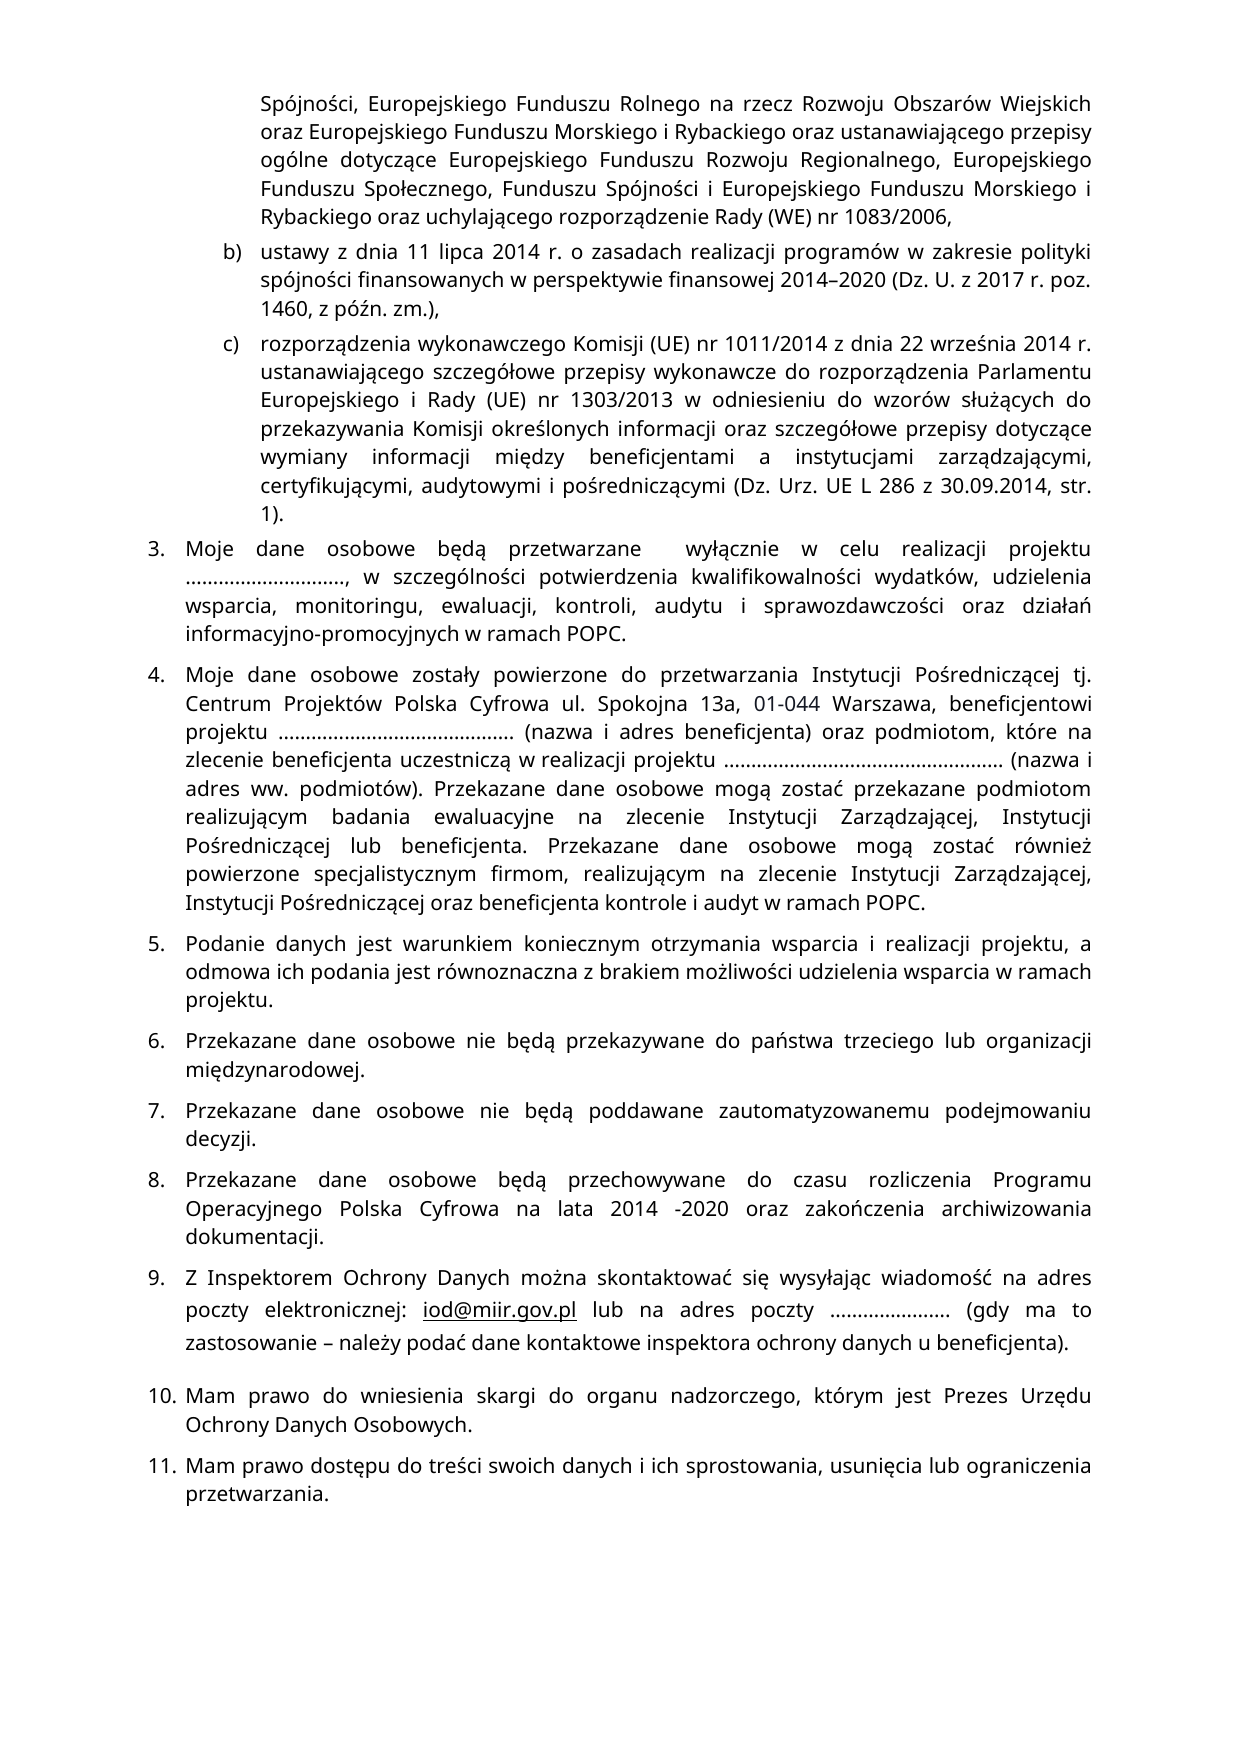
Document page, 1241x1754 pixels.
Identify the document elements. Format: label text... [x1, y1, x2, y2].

list Mam prawo dostępu do treści swoich danych i ich sprostowania, usunięcia lub ograniczenia przetwarzania. [148, 1451, 1093, 1508]
list Moje dane osobowe będą przetwarzane wyłącznie w celu realizacji projektu ……………………….., w szczególności potwierdzenia kwalifikowalności wydatków, udzielenia wsparcia, monitoringu, ewaluacji, kontroli, audytu i sprawozdawczości oraz działań informacyjno-promocyjnych w ramach POPC. [148, 534, 1093, 648]
list Moje dane osobowe zostały powierzone do przetwarzania Instytucji Pośredniczącej tj. Centrum Projektów Polska Cyfrowa ul. Spokojna 13a, 01-044 Warszawa, beneficjentowi projektu ……………………………………. (nazwa i adres beneficjenta) oraz podmiotom, które na zlecenie beneficjenta uczestniczą w realizacji projektu …………………………………………… (nazwa i adres ww. podmiotów). Przekazane dane osobowe mogą zostać przekazane podmiotom realizującym badania ewaluacyjne na zlecenie Instytucji Zarządzającej, Instytucji Pośredniczącej lub beneficjenta. Przekazane dane osobowe mogą zostać również powierzone specjalistycznym firmom, realizującym na zlecenie Instytucji Zarządzającej, Instytucji Pośredniczącej oraz beneficjenta kontrole i audyt w ramach POPC. [148, 660, 1093, 916]
list ustawy z dnia 11 lipca 2014 r. o zasadach realizacji programów w zakresie polityki spójności finansowanych w perspektywie finansowej 2014–2020 (Dz. U. z 2017 r. poz. 1460, z późn. zm.), [223, 237, 1093, 322]
list Z Inspektorem Ochrony Danych można skontaktować się wysyłając wiadomość na adres poczty elektronicznej: iod@miir.gov.pl lub na adres poczty …………………. (gdy ma to zastosowanie – należy podać dane kontaktowe inspektora ochrony danych u beneficjenta). [148, 1263, 1093, 1357]
list Mam prawo do wniesienia skargi do organu nadzorczego, którym jest Prezes Urzędu Ochrony Danych Osobowych. [148, 1382, 1093, 1438]
list Przekazane dane osobowe będą przechowywane do czasu rozliczenia Programu Operacyjnego Polska Cyfrowa na lata 2014 -2020 oraz zakończenia archiwizowania dokumentacji. [148, 1165, 1093, 1251]
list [223, 89, 1093, 231]
list Przekazane dane osobowe nie będą przekazywane do państwa trzeciego lub organizacji międzynarodowej. [148, 1026, 1093, 1083]
list Podanie danych jest warunkiem koniecznym otrzymania wsparcia i realizacji projektu, a odmowa ich podania jest równoznaczna z brakiem możliwości udzielenia wsparcia w ramach projektu. [148, 929, 1093, 1014]
list rozporządzenia wykonawczego Komisji (UE) nr 1011/2014 z dnia 22 września 2014 r. ustanawiającego szczegółowe przepisy wykonawcze do rozporządzenia Parlamentu Europejskiego i Rady (UE) nr 1303/2013 w odniesieniu do wzorów służących do przekazywania Komisji określonych informacji oraz szczegółowe przepisy dotyczące wymiany informacji między beneficjentami a instytucjami zarządzającymi, certyfikującymi, audytowymi i pośredniczącymi (Dz. Urz. UE L 286 z 30.09.2014, str. 1). [223, 329, 1093, 528]
list Przekazane dane osobowe nie będą poddawane zautomatyzowanemu podejmowaniu decyzji. [148, 1096, 1093, 1153]
